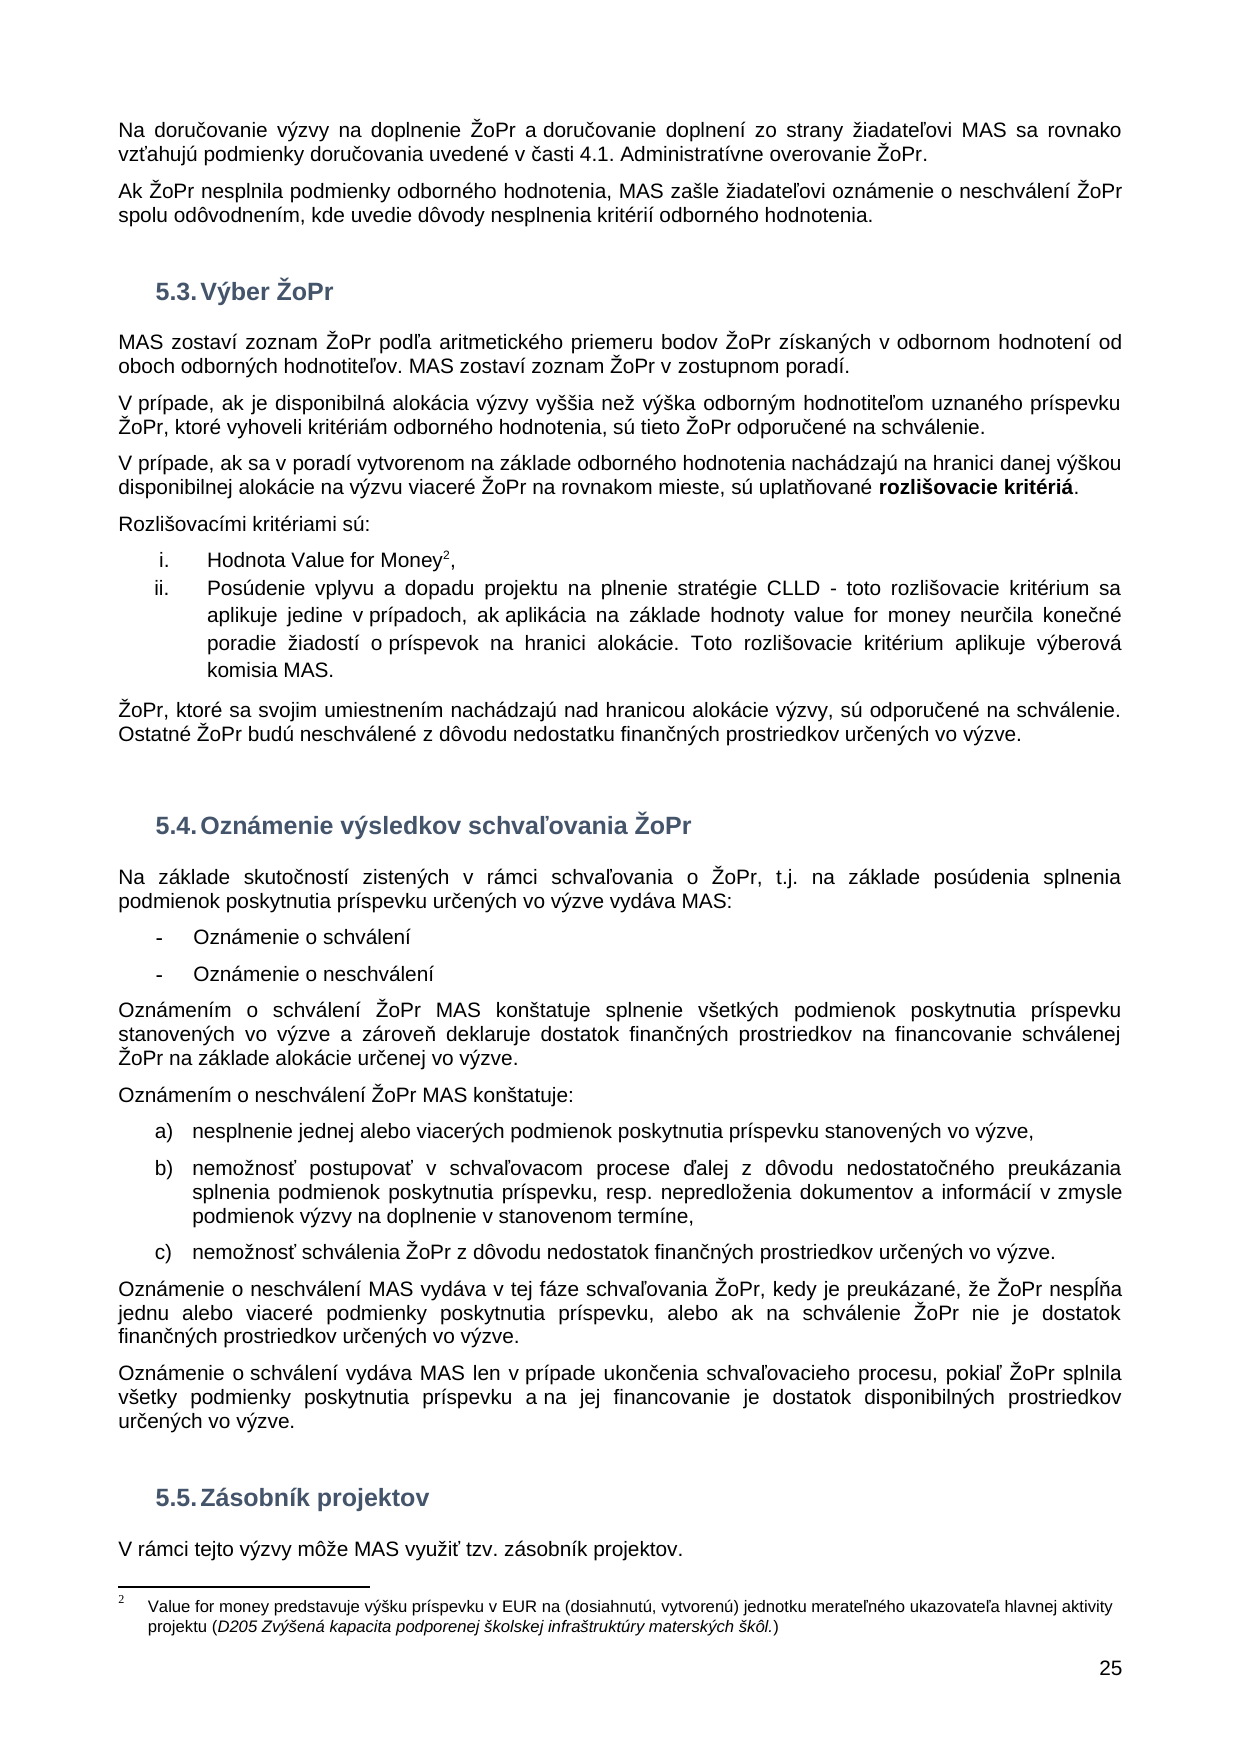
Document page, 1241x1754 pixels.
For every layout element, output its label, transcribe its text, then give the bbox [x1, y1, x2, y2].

text Na základe skutočností zistených v rámci schvaľovania o ŽoPr, t.j. na základe posúdenia splnenia podmienok poskytnutia príspevku určených vo výzve vydáva MAS: [118, 864, 1122, 912]
list Výber ŽoPr [155, 276, 1122, 305]
text Oznámením o schválení ŽoPr MAS konštatuje splnenie všetkých podmienok poskytnutia príspevku stanovených vo výzve a zároveň deklaruje dostatok finančných prostriedkov na financovanie schválenej ŽoPr na základe alokácie určenej vo výzve. [118, 998, 1122, 1070]
list Oznámenie výsledkov schvaľovania ŽoPr [155, 811, 1122, 839]
list Posúdenie vplyvu a dopadu projektu na plnenie stratégie CLLD - toto rozlišovacie kritérium sa aplikuje jedine v prípadoch, ak aplikácia na základe hodnoty value for money neurčila konečné poradie žiadostí o príspevok na hranici alokácie. Toto rozlišovacie kritérium aplikuje výberová komisia MAS. [169, 575, 1122, 682]
list Oznámenie o schválení [156, 925, 1122, 949]
text Oznámenie o neschválení MAS vydáva v tej fáze schvaľovania ŽoPr, kedy je preukázané, že ŽoPr nespĺňa jednu alebo viaceré podmienky poskytnutia príspevku, alebo ak na schválenie ŽoPr nie je dostatok finančných prostriedkov určených vo výzve. [118, 1276, 1122, 1348]
text Na doručovanie výzvy na doplnenie ŽoPr a doručovanie doplnení zo strany žiadateľovi MAS sa rovnako vzťahujú podmienky doručovania uvedené v časti 4.1. Administratívne overovanie ŽoPr. [118, 118, 1122, 166]
text V prípade, ak sa v poradí vytvorenom na základe odborného hodnotenia nachádzajú na hranici danej výškou disponibilnej alokácie na výzvu viaceré ŽoPr na rovnakom mieste, sú uplatňované rozlišovacie kritériá. [118, 451, 1122, 499]
list Oznámenie o neschválení [156, 962, 1122, 986]
list Hodnota Value for Money, [169, 548, 1122, 572]
list nemožnosť schválenia ŽoPr z dôvodu nedostatok finančných prostriedkov určených vo výzve. [154, 1240, 1122, 1264]
list Zásobník projektov [155, 1483, 1122, 1511]
text Oznámením o neschválení ŽoPr MAS konštatuje: [118, 1083, 1122, 1107]
list nesplnenie jednej alebo viacerých podmienok poskytnutia príspevku stanovených vo výzve, [154, 1119, 1122, 1143]
list V prípade, ak je disponibilná alokácia výzvy vyššia než výška odborným hodnotiteľom uznaného príspevku ŽoPr, ktoré vyhoveli kritériám odborného hodnotenia, sú tieto ŽoPr odporučené na schválenie. [118, 391, 1122, 438]
text MAS zostaví zoznam ŽoPr podľa aritmetického priemeru bodov ŽoPr získaných v odbornom hodnotení od oboch odborných hodnotiteľov. MAS zostaví zoznam ŽoPr v zostupnom poradí. [118, 330, 1122, 378]
text Oznámenie o schválení vydáva MAS len v prípade ukončenia schvaľovacieho procesu, pokiaľ ŽoPr splnila všetky podmienky poskytnutia príspevku a na jej financovanie je dostatok disponibilných prostriedkov určených vo výzve. [118, 1361, 1122, 1433]
list Rozlišovacími kritériami sú: [118, 511, 1122, 535]
list nemožnosť postupovať v schvaľovacom procese ďalej z dôvodu nedostatočného preukázania splnenia podmienok poskytnutia príspevku, resp. nepredloženia dokumentov a informácií v zmysle podmienok výzvy na doplnenie v stanovenom termíne, [154, 1156, 1122, 1227]
text Ak ŽoPr nesplnila podmienky odborného hodnotenia, MAS zašle žiadateľovi oznámenie o neschválení ŽoPr spolu odôvodnením, kde uvedie dôvody nesplnenia kritérií odborného hodnotenia. [118, 178, 1122, 226]
text V rámci tejto výzvy môže MAS využiť tzv. zásobník projektov. [118, 1536, 1122, 1560]
text ŽoPr, ktoré sa svojim umiestnením nachádzajú nad hranicou alokácie výzvy, sú odporučené na schválenie. Ostatné ŽoPr budú neschválené z dôvodu nedostatku finančných prostriedkov určených vo výzve. [118, 698, 1122, 746]
